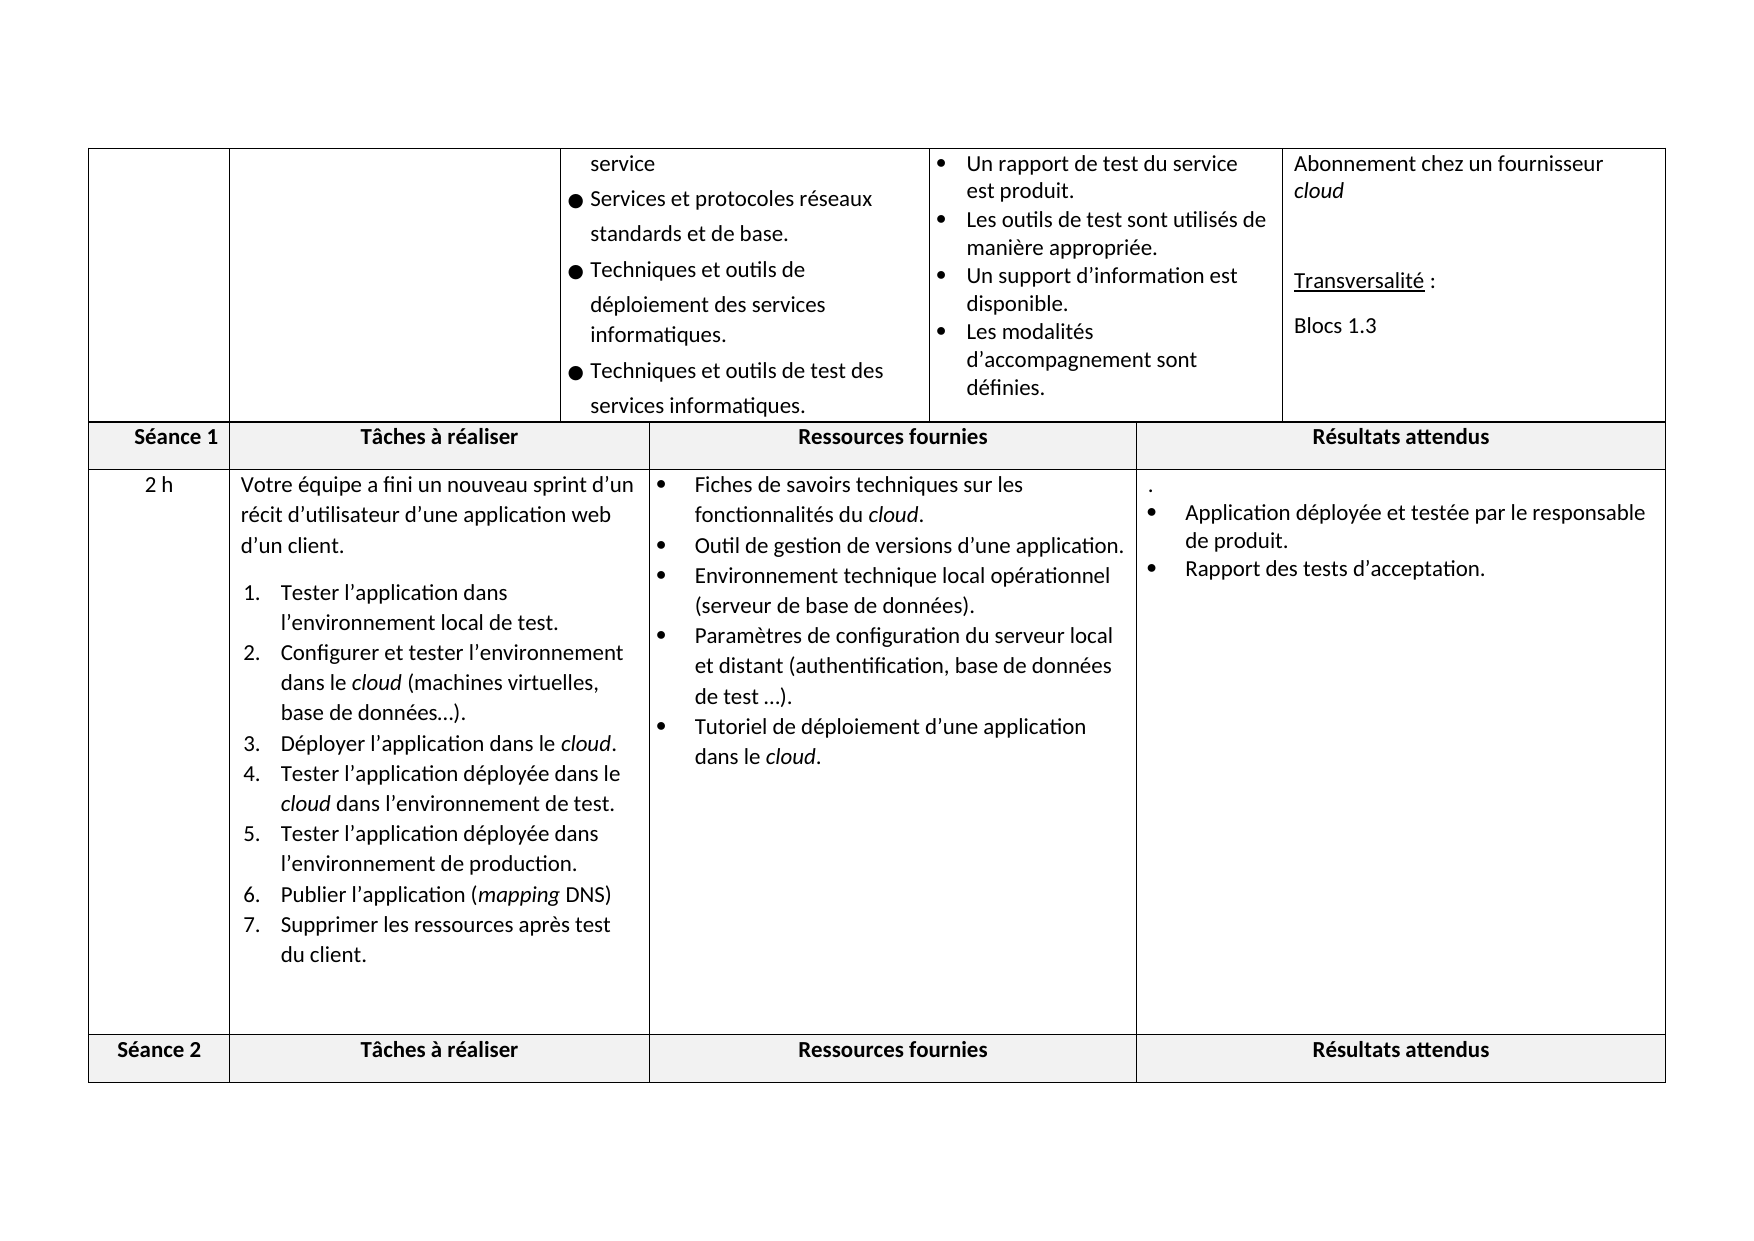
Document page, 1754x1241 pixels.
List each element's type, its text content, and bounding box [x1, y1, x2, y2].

table_cell Séance 1 [89, 423, 229, 469]
table_cell Séance 2 [89, 1035, 229, 1082]
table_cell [930, 149, 1282, 421]
table_cell Tâches à réaliser [230, 423, 649, 469]
table_cell Votre équipe a fini un nouveau sprint d’un récit d’utilisateur d’une application web d’un client. Tester l’application dans l’environnement local de test. Configurer et tester l’environnement dans le cloud (machines virtuelles, base de données…). Déployer l’application dans le cloud. Tester l’application déployée dans le cloud dans l’environnement de test. Tester l’application déployée dans l’environnement de production. Publier l’application (mapping DNS) Supprimer les ressources après test du client. [230, 470, 649, 1034]
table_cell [230, 149, 560, 421]
table_cell 2 h [89, 470, 229, 1034]
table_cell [561, 149, 929, 421]
table_cell Résultats attendus [1137, 423, 1665, 469]
table_cell . Application déployée et testée par le responsable de produit. Rapport des tests d’acceptation. [1137, 470, 1665, 1034]
table_cell Fiches de savoirs techniques sur les fonctionnalités du cloud. Outil de gestion de versions d’une application. Environnement technique local opérationnel (serveur de base de données). Paramètres de configuration du serveur local et distant (authentification, base de données de test …). Tutoriel de déploiement d’une application dans le cloud. [650, 470, 1136, 1034]
table_cell Ressources fournies [650, 1035, 1136, 1082]
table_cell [1283, 149, 1665, 421]
table_cell Tâches à réaliser [230, 1035, 649, 1082]
table_cell Ressources fournies [650, 423, 1136, 469]
table_cell Résultats attendus [1137, 1035, 1665, 1082]
